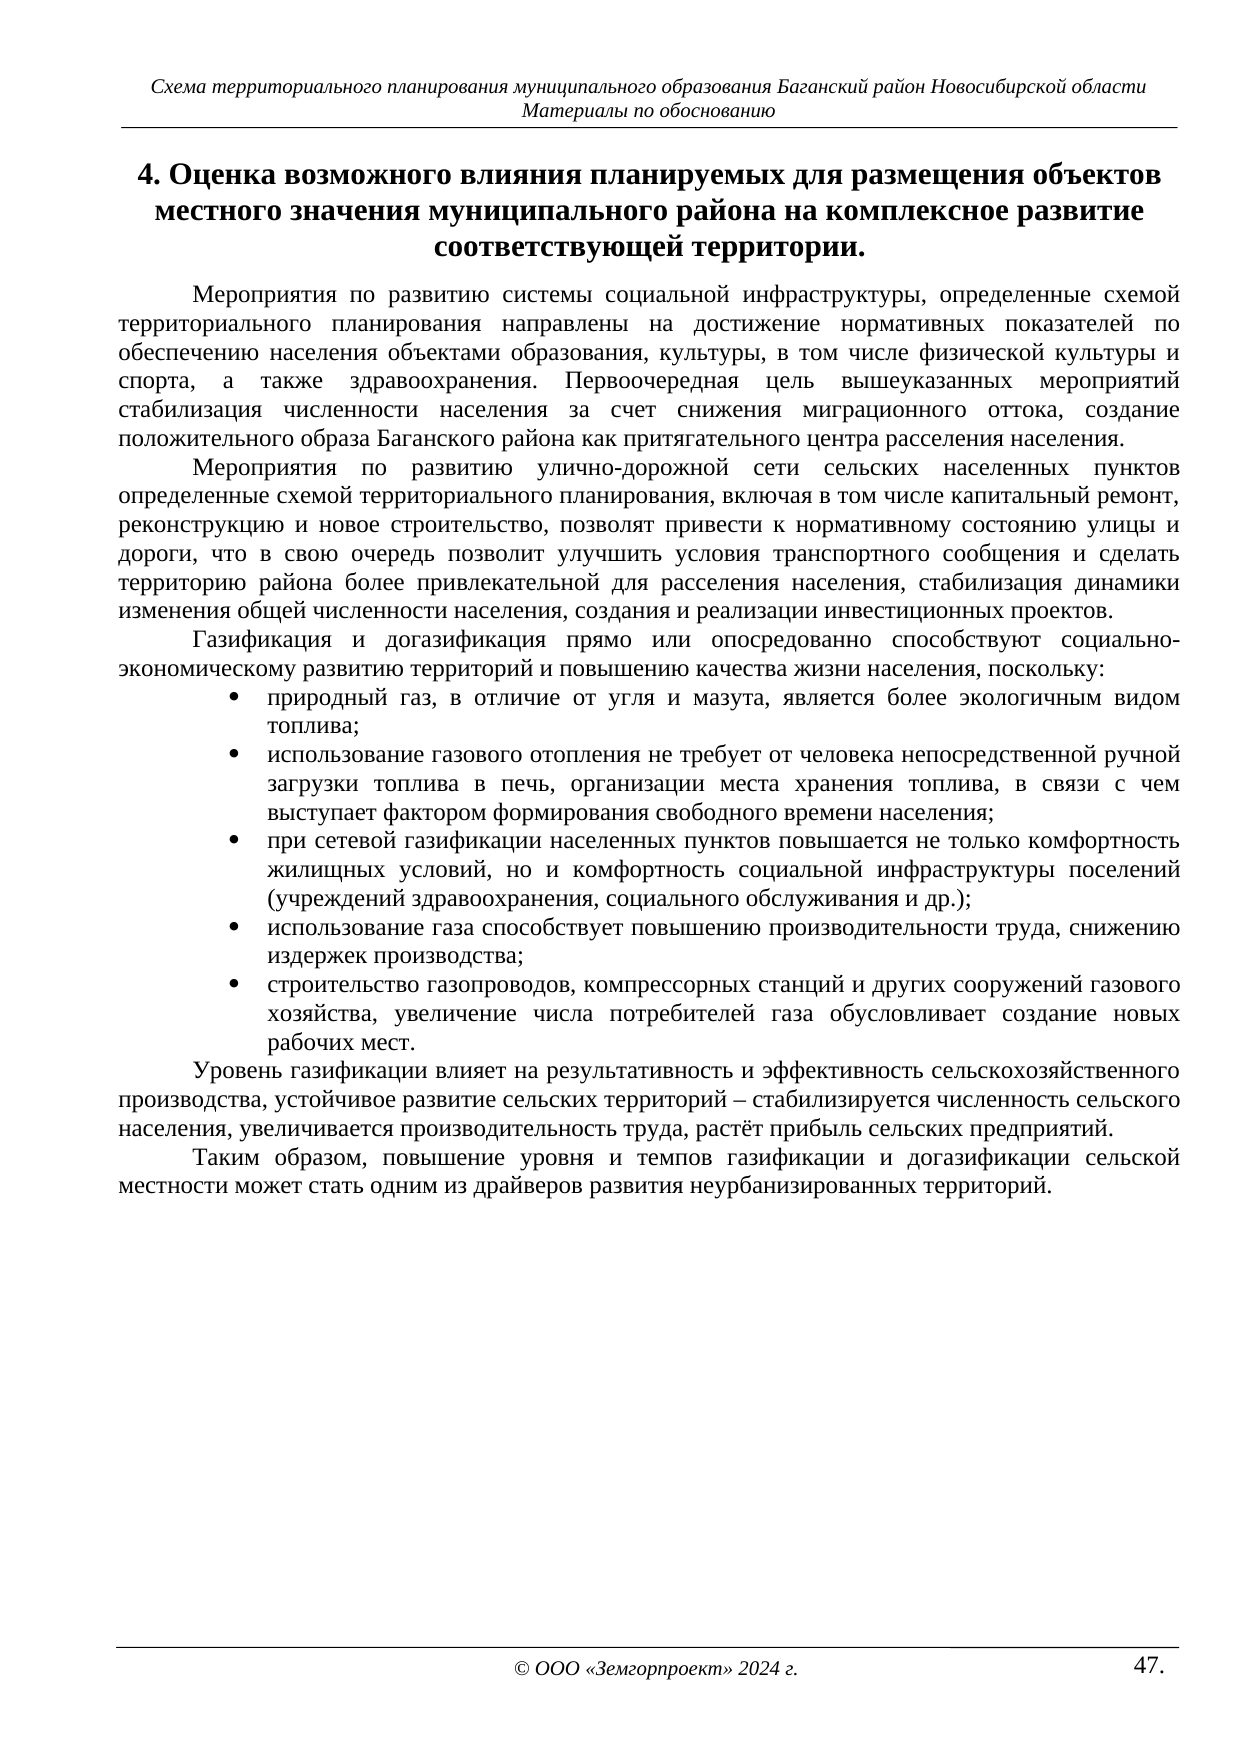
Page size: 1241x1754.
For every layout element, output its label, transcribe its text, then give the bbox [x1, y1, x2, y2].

text Уровень газификации влияет на результативность и эффективность сельскохозяйственного производства, устойчивое развитие сельских территорий – стабилизируется численность сельского населения, увеличивается производительность труда, растёт прибыль сельских предприятий. [118, 1056, 1181, 1142]
text Мероприятия по развитию улично-дорожной сети сельских населенных пунктов определенные схемой территориального планирования, включая в том числе капитальный ремонт, реконструкцию и новое строительство, позволят привести к нормативному состоянию улицы и дороги, что в свою очередь позволит улучшить условия транспортного сообщения и сделать территорию района более привлекательной для расселения населения, стабилизация динамики изменения общей численности населения, создания и реализации инвестиционных проектов. [118, 452, 1181, 624]
list использование газа способствует повышению производительности труда, снижению издержек производства; [229, 912, 1181, 969]
list использование газового отопления не требует от человека непосредственной ручной загрузки топлива в печь, организации места хранения топлива, в связи с чем выступает фактором формирования свободного времени населения; [229, 739, 1181, 826]
list природный газ, в отличие от угля и мазута, является более экологичным видом топлива; [229, 682, 1181, 739]
list строительство газопроводов, компрессорных станций и других сооружений газового хозяйства, увеличение числа потребителей газа обусловливает создание новых рабочих мест. [229, 969, 1181, 1056]
text Таким образом, повышение уровня и темпов газификации и догазификации сельской местности может стать одним из драйверов развития неурбанизированных территорий. [118, 1142, 1181, 1199]
text Мероприятия по развитию системы социальной инфраструктуры, определенные схемой территориального планирования направлены на достижение нормативных показателей по обеспечению населения объектами образования, культуры, в том числе физической культуры и спорта, а также здравоохранения. Первоочередная цель вышеуказанных мероприятий стабилизация численности населения за счет снижения миграционного оттока, создание положительного образа Баганского района как притягательного центра расселения населения. [118, 279, 1181, 452]
subtitle 4. Оценка возможного влияния планируемых для размещения объектов местного значения муниципального района на комплексное развитие соответствующей территории. [118, 155, 1181, 263]
list при сетевой газификации населенных пунктов повышается не только комфортность жилищных условий, но и комфортность социальной инфраструктуры поселений (учреждений здравоохранения, социального обслуживания и др.); [229, 826, 1181, 912]
text Газификация и догазификация прямо или опосредованно способствуют социально-экономическому развитию территорий и повышению качества жизни населения, поскольку: [118, 624, 1181, 682]
